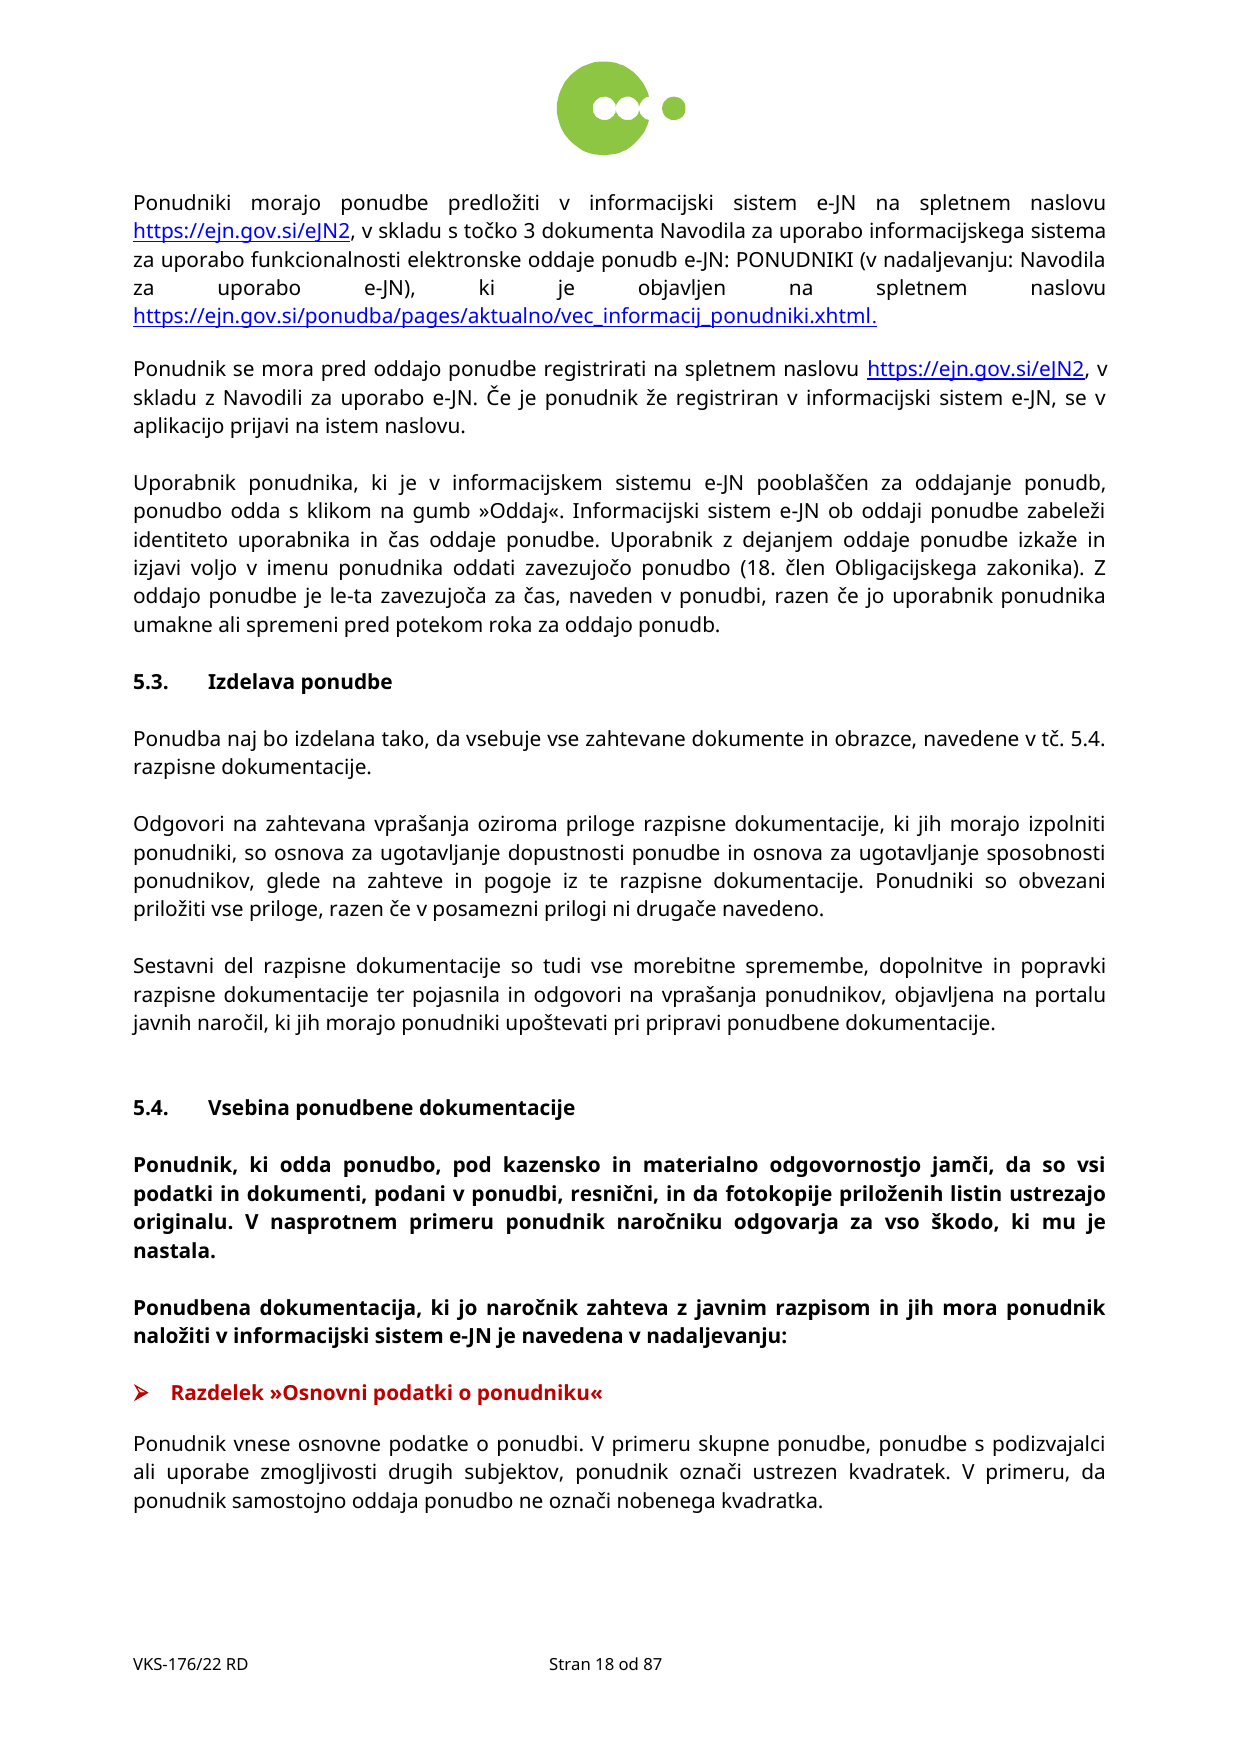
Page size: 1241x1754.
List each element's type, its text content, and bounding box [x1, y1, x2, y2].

text Ponudnik vnese osnovne podatke o ponudbi. V primeru skupne ponudbe, ponudbe s podizvajalci ali uporabe zmogljivosti drugih subjektov, ponudnik označi ustrezen kvadratek. V primeru, da ponudnik samostojno oddaja ponudbo ne označi nobenega kvadratka. [133, 1429, 1107, 1514]
list Razdelek »Osnovni podatki o ponudniku« [133, 1378, 1107, 1406]
text Sestavni del razpisne dokumentacije so tudi vse morebitne spremembe, dopolnitve in popravki razpisne dokumentacije ter pojasnila in odgovori na vprašanja ponudnikov, objavljena na portalu javnih naročil, ki jih morajo ponudniki upoštevati pri pripravi ponudbene dokumentacije. [133, 951, 1107, 1037]
text Ponudba naj bo izdelana tako, da vsebuje vse zahtevane dokumente in obrazce, navedene v tč. 5.4. razpisne dokumentacije. [133, 724, 1107, 781]
text Ponudniki morajo ponudbe predložiti v informacijski sistem e-JN na spletnem naslovu https://ejn.gov.si/eJN2, v skladu s točko 3 dokumenta Navodila za uporabo informacijskega sistema za uporabo funkcionalnosti elektronske oddaje ponudb e-JN: PONUDNIKI (v nadaljevanju: Navodila za uporabo e-JN), ki je objavljen na spletnem naslovu https://ejn.gov.si/ponudba/pages/aktualno/vec_informacij_ponudniki.xhtml. [133, 188, 1107, 330]
text Ponudnik se mora pred oddajo ponudbe registrirati na spletnem naslovu https://ejn.gov.si/eJN2, v skladu z Navodili za uporabo e-JN. Če je ponudnik že registriran v informacijski sistem e-JN, se v aplikacijo prijavi na istem naslovu. [133, 354, 1107, 439]
list Izdelava ponudbe [133, 667, 1107, 695]
text Ponudbena dokumentacija, ki jo naročnik zahteva z javnim razpisom in jih mora ponudnik naložiti v informacijski sistem e-JN je navedena v nadaljevanju: [133, 1293, 1107, 1349]
text Uporabnik ponudnika, ki je v informacijskem sistemu e-JN pooblaščen za oddajanje ponudb, ponudbo odda s klikom na gumb »Oddaj«. Informacijski sistem e-JN ob oddaji ponudbe zabeleži identiteto uporabnika in čas oddaje ponudbe. Uporabnik z dejanjem oddaje ponudbe izkaže in izjavi voljo v imenu ponudnika oddati zavezujočo ponudbo (18. člen Obligacijskega zakonika). Z oddajo ponudbe je le-ta zavezujoča za čas, naveden v ponudbi, razen če jo uporabnik ponudnika umakne ali spremeni pred potekom roka za oddajo ponudb. [133, 468, 1107, 638]
text Odgovori na zahtevana vprašanja oziroma priloge razpisne dokumentacije, ki jih morajo izpolniti ponudniki, so osnova za ugotavljanje dopustnosti ponudbe in osnova za ugotavljanje sposobnosti ponudnikov, glede na zahteve in pogoje iz te razpisne dokumentacije. Ponudniki so obvezani priložiti vse priloge, razen če v posamezni prilogi ni drugače navedeno. [133, 809, 1107, 923]
list Vsebina ponudbene dokumentacije [133, 1093, 1107, 1122]
text Ponudnik, ki odda ponudbo, pod kazensko in materialno odgovornostjo jamči, da so vsi podatki in dokumenti, podani v ponudbi, resnični, in da fotokopije priloženih listin ustrezajo originalu. V nasprotnem primeru ponudnik naročniku odgovarja za vso škodo, ki mu je nastala. [133, 1150, 1107, 1264]
